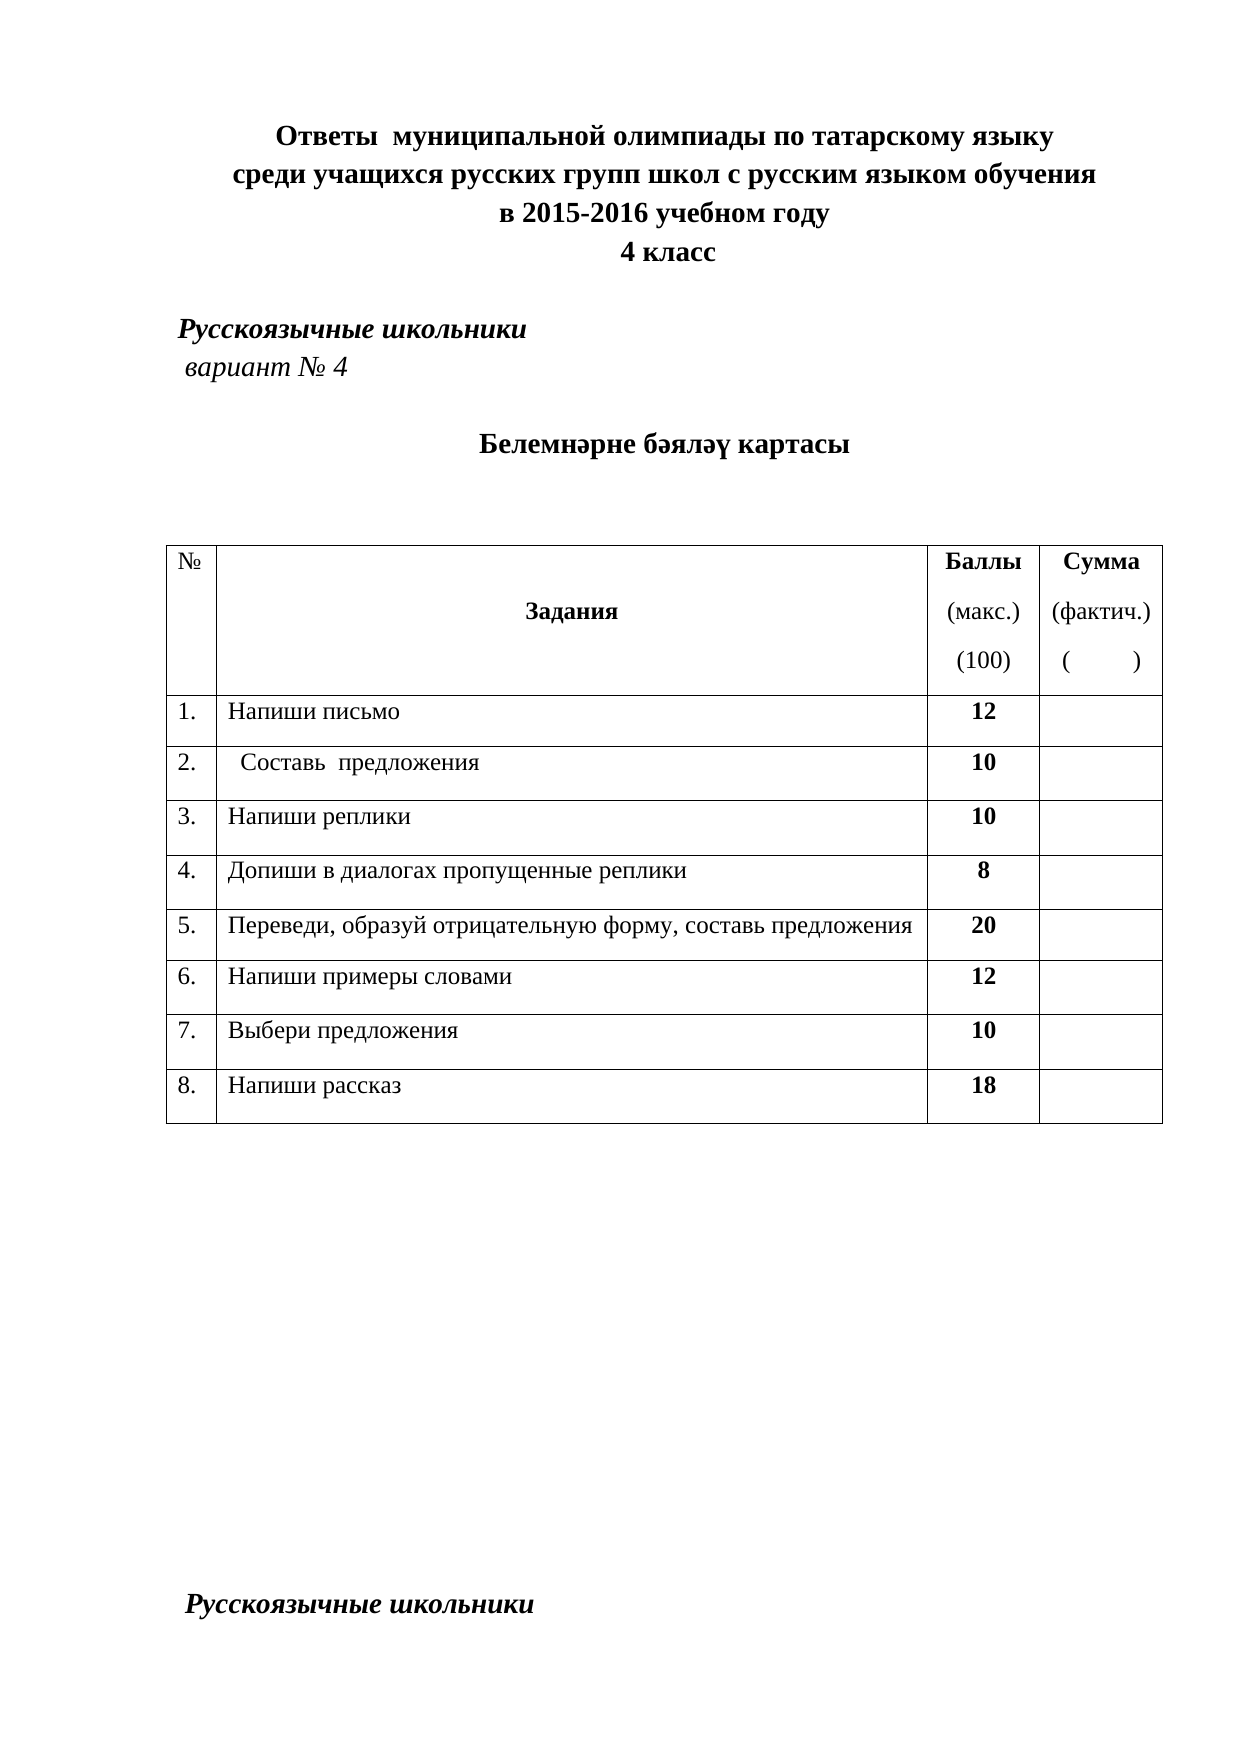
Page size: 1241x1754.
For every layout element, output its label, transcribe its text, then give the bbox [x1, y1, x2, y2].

table_cell 20 [928, 910, 1039, 960]
table_cell [1040, 910, 1162, 960]
table_cell [1040, 1015, 1162, 1069]
table_cell 2. [167, 747, 216, 800]
table_cell Напиши примеры словами [217, 961, 927, 1014]
table_header Сумма (фактич.) ( ) [1040, 546, 1162, 695]
text Русскоязычные школьники [177, 311, 1152, 344]
table_cell Переведи, образуй отрицательную форму, составь предложения [217, 910, 927, 960]
table_cell 4. [167, 856, 216, 909]
table_cell 7. [167, 1015, 216, 1069]
table_cell [1040, 801, 1162, 854]
table_cell Напиши письмо [217, 696, 927, 746]
text Белемнәрне бәяләү картасы [177, 426, 1152, 460]
table_cell Напиши реплики [217, 801, 927, 854]
table_cell 8 [928, 856, 1039, 909]
text в 2015-2016 учебном году [177, 195, 1152, 229]
text 4 класс [177, 234, 1152, 267]
table_cell 5. [167, 910, 216, 960]
table_cell [1040, 961, 1162, 1014]
table_cell [1040, 696, 1162, 746]
table_cell 12 [928, 696, 1039, 746]
table_cell Выбери предложения [217, 1015, 927, 1069]
table_header Задания [217, 546, 927, 695]
table_cell [1040, 1070, 1162, 1123]
table_cell Допиши в диалогах пропущенные реплики [217, 856, 927, 909]
text среди учащихся русских групп школ с русским языком обучения [177, 157, 1152, 190]
table_cell Напиши рассказ [217, 1070, 927, 1123]
text вариант № 4 [177, 349, 1152, 383]
table_cell 10 [928, 747, 1039, 800]
table_cell Составь предложения [217, 747, 927, 800]
table_cell [1040, 856, 1162, 909]
table_cell 10 [928, 801, 1039, 854]
text Русскоязычные школьники [177, 1586, 1152, 1620]
table_header Баллы (макс.) (100) [928, 546, 1039, 695]
table_header № [167, 546, 216, 695]
table_cell [1040, 747, 1162, 800]
table_cell 3. [167, 801, 216, 854]
table_cell 18 [928, 1070, 1039, 1123]
table_cell 1. [167, 696, 216, 746]
table_cell 6. [167, 961, 216, 1014]
table_cell 8. [167, 1070, 216, 1123]
table_cell 10 [928, 1015, 1039, 1069]
table_cell 12 [928, 961, 1039, 1014]
text Ответы муниципальной олимпиады по татарскому языку [177, 118, 1152, 152]
